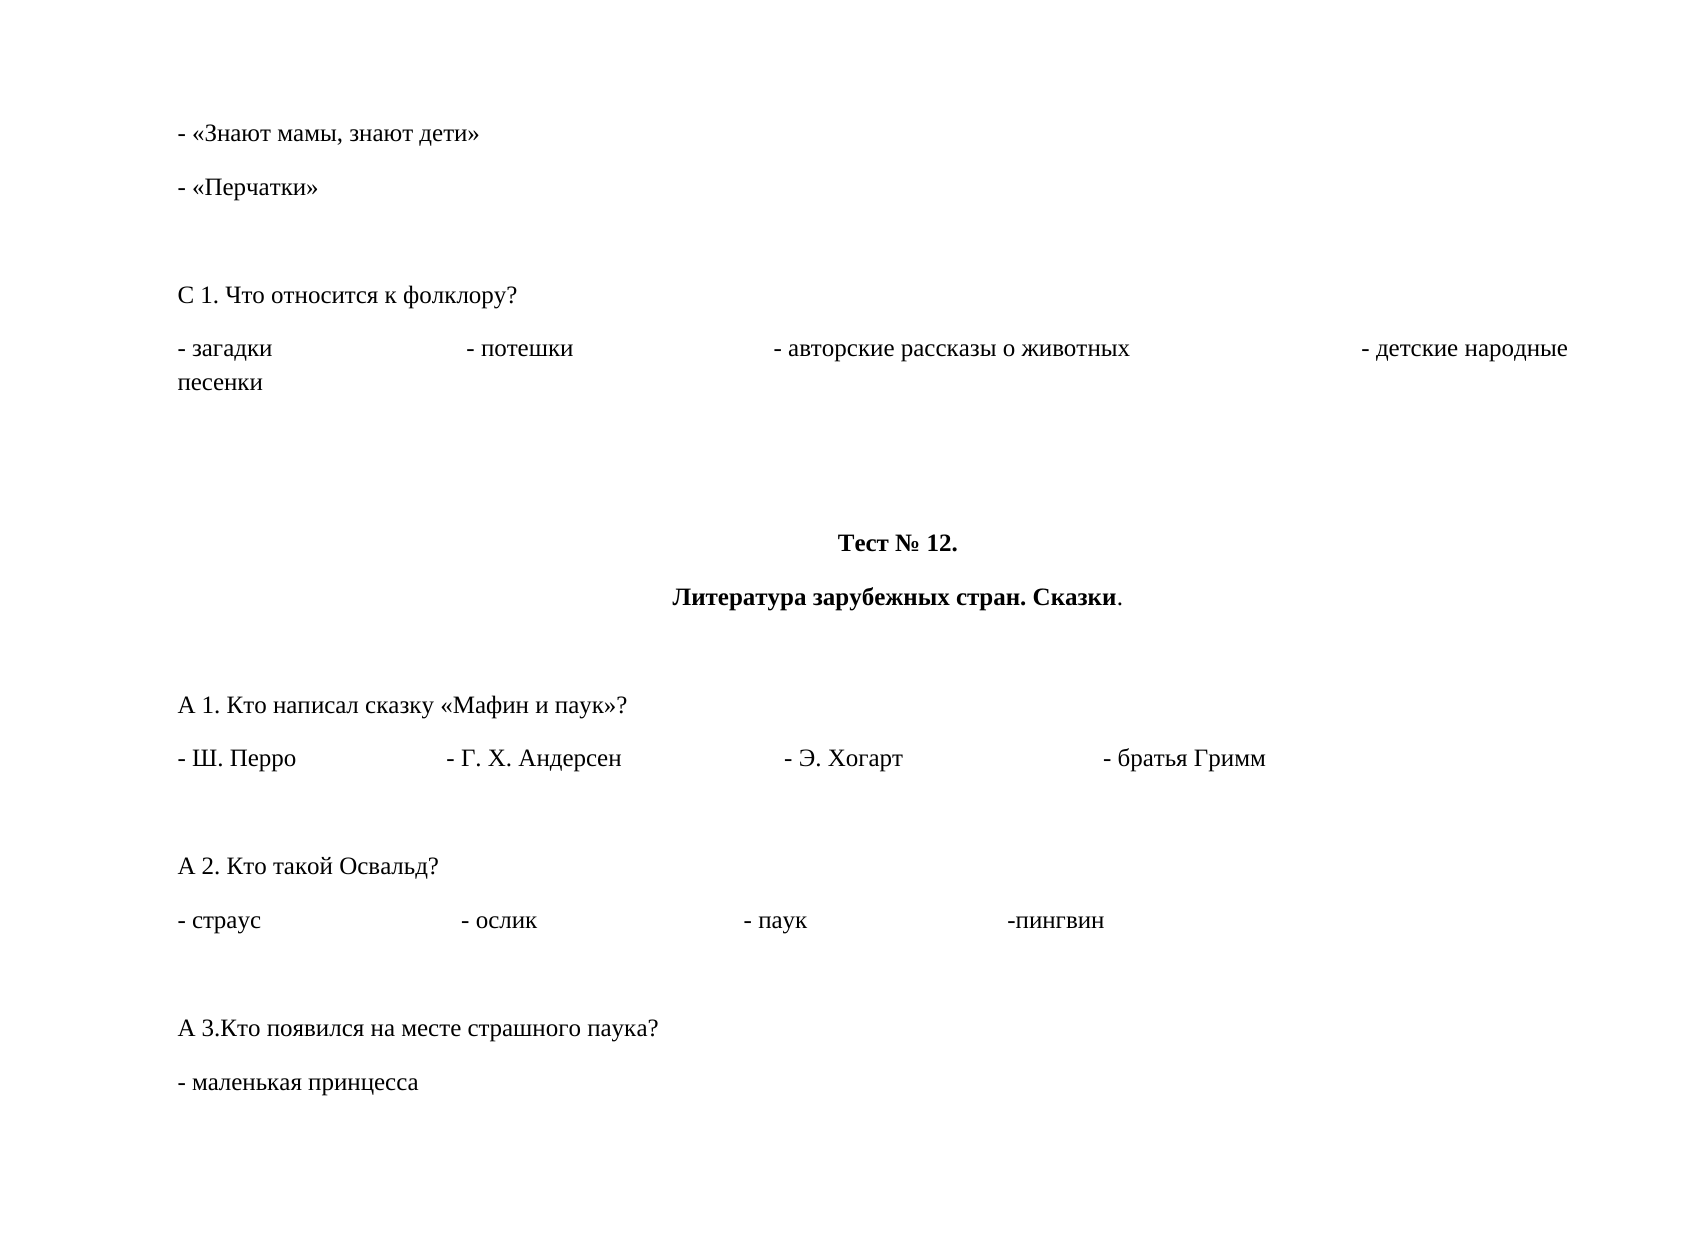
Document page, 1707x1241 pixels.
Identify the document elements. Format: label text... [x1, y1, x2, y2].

text - Ш. Перро - Г. Х. Андерсен - Э. Хогарт - братья Гримм [177, 743, 1618, 772]
text Литература зарубежных стран. Сказки. [177, 582, 1618, 611]
text - маленькая принцесса [177, 1067, 1618, 1095]
text - «Знают мамы, знают дети» [177, 118, 1618, 147]
text - «Перчатки» [177, 172, 1618, 201]
text - страус - ослик - паук -пингвин [177, 905, 1618, 934]
text А 1. Кто написал сказку «Мафин и паук»? [177, 690, 1618, 718]
text А 2. Кто такой Освальд? [177, 851, 1618, 880]
text С 1. Что относится к фолклору? [177, 280, 1618, 308]
text Тест № 12. [177, 528, 1618, 557]
text А 3.Кто появился на месте страшного паука? [177, 1013, 1618, 1042]
text - загадки - потешки - авторские рассказы о животных - детские народные песенки [177, 333, 1618, 395]
